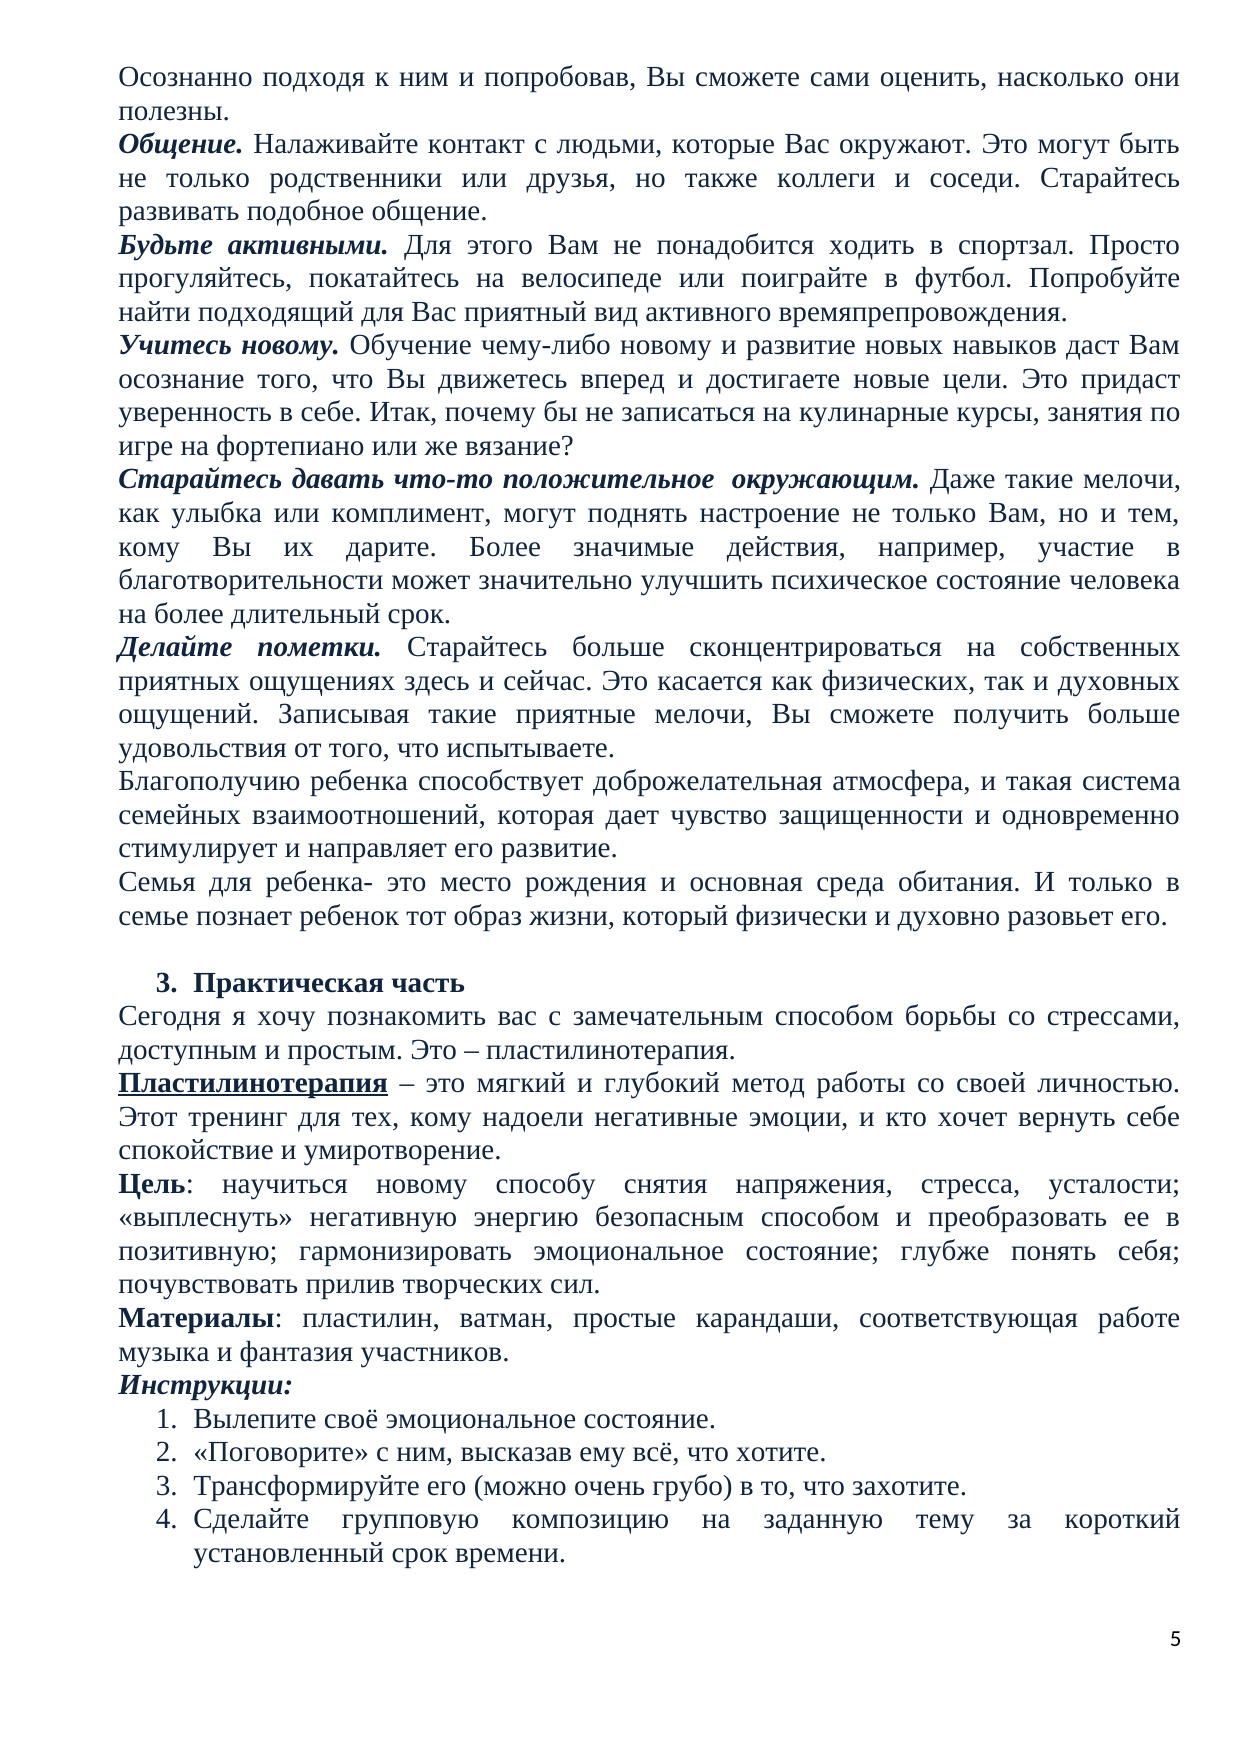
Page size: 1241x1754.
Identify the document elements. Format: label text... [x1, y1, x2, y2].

text Цель: научиться новому способу снятия напряжения, стресса, усталости; «выплеснуть» негативную энергию безопасным способом и преобразовать ее в позитивную; гармонизировать эмоциональное состояние; глубже понять себя; почувствовать прилив творческих сил. [118, 1166, 1181, 1300]
text Сегодня я хочу познакомить вас с замечательным способом борьбы со стрессами, доступным и простым. Это – пластилинотерапия. [118, 998, 1181, 1065]
text Благополучию ребенка способствует доброжелательная атмосфера, и такая система семейных взаимоотношений, которая дает чувство защищенности и одновременно стимулирует и направляет его развитие. [118, 763, 1181, 864]
list Трансформируйте его (можно очень грубо) в то, что захотите. [156, 1468, 1181, 1501]
text Старайтесь давать что-то положительное окружающим. Даже такие мелочи, как улыбка или комплимент, могут поднять настроение не только Вам, но и тем, кому Вы их дарите. Более значимые действия, например, участие в благотворительности может значительно улучшить психическое состояние человека на более длительный срок. [118, 462, 1181, 629]
text Материалы: пластилин, ватман, простые карандаши, соответствующая работе музыка и фантазия участников. [118, 1300, 1181, 1367]
text Семья для ребенка- это место рождения и основная среда обитания. И только в семье познает ребенок тот образ жизни, который физически и духовно разовьет его. [118, 864, 1181, 931]
text Пластилинотерапия – это мягкий и глубокий метод работы со своей личностью. Этот тренинг для тех, кому надоели негативные эмоции, и кто хочет вернуть себе спокойствие и умиротворение. [118, 1065, 1181, 1166]
text Общение. Налаживайте контакт с людьми, которые Вас окружают. Это могут быть не только родственники или друзья, но также коллеги и соседи. Старайтесь развивать подобное общение. [118, 126, 1181, 227]
list Вылепите своё эмоциональное состояние. [156, 1401, 1181, 1434]
text Осознанно подходя к ним и попробовав, Вы сможете сами оценить, насколько они полезны. [118, 59, 1181, 126]
list «Поговорите» с ним, высказав ему всё, что хотите. [156, 1434, 1181, 1468]
list Практическая часть [156, 965, 1181, 998]
list Сделайте групповую композицию на заданную тему за короткий установленный срок времени. [156, 1501, 1181, 1568]
text Будьте активными. Для этого Вам не понадобится ходить в спортзал. Просто прогуляйтесь, покатайтесь на велосипеде или поиграйте в футбол. Попробуйте найти подходящий для Вас приятный вид активного времяпрепровождения. [118, 227, 1181, 327]
text Учитесь новому. Обучение чему-либо новому и развитие новых навыков даст Вам осознание того, что Вы движетесь вперед и достигаете новые цели. Это придаст уверенность в себе. Итак, почему бы не записаться на кулинарные курсы, занятия по игре на фортепиано или же вязание? [118, 327, 1181, 462]
text Делайте пометки. Старайтесь больше сконцентрироваться на собственных приятных ощущениях здесь и сейчас. Это касается как физических, так и духовных ощущений. Записывая такие приятные мелочи, Вы сможете получить больше удовольствия от того, что испытываете. [118, 629, 1181, 763]
subtitle Инструкции: [118, 1367, 1181, 1401]
